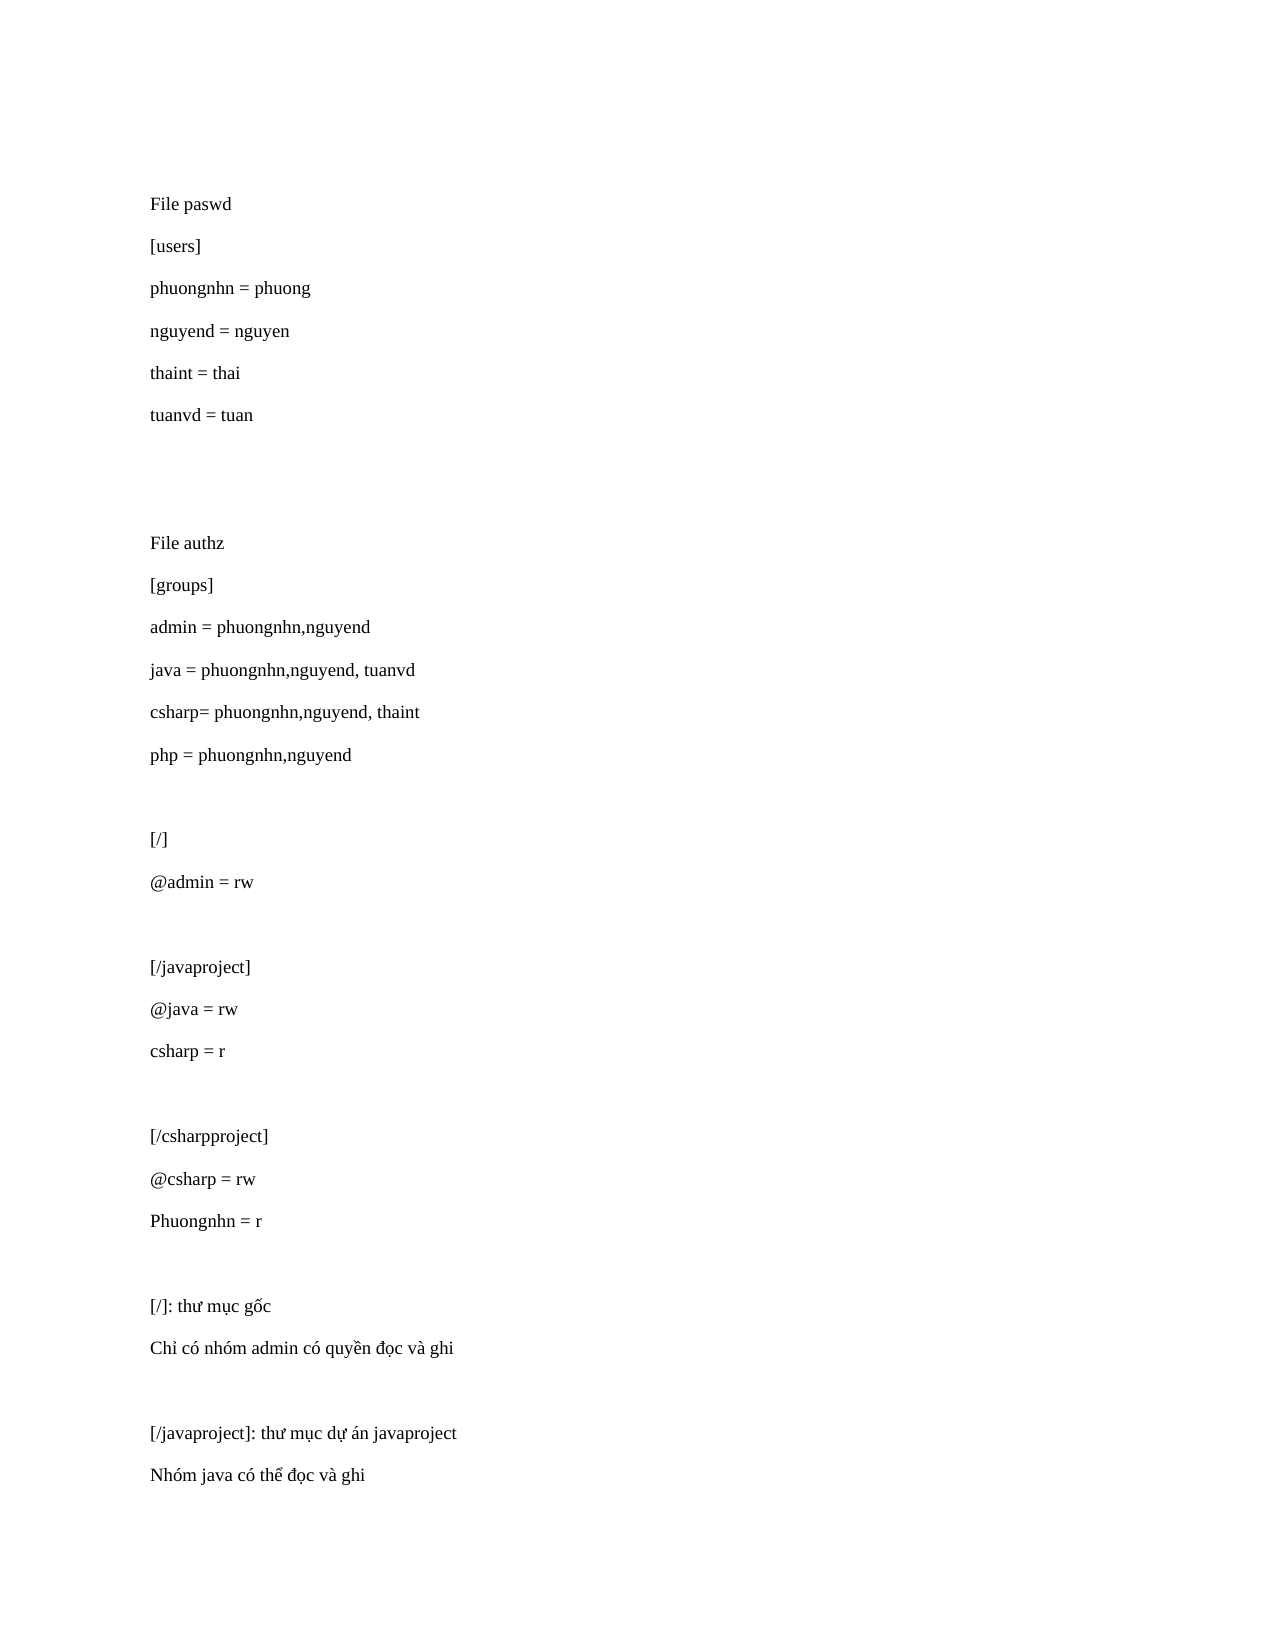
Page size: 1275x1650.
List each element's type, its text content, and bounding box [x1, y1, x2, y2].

text [users] [150, 235, 1125, 256]
text csharp= phuongnhn,nguyend, thaint [150, 701, 1125, 723]
text @csharp = rw [150, 1167, 1125, 1189]
text @java = rw [150, 998, 1125, 1019]
text [groups] [150, 574, 1125, 596]
text admin = phuongnhn,nguyend [150, 616, 1125, 638]
text Phuongnhn = r [150, 1210, 1125, 1231]
text tuanvd = tuan [150, 404, 1125, 426]
text [/csharpproject] [150, 1125, 1125, 1147]
text [/javaproject]: thư mục dự án javaproject [150, 1422, 1125, 1443]
text phuongnhn = phuong [150, 277, 1125, 299]
text File authz [150, 532, 1125, 553]
text Nhóm java có thể đọc và ghi [150, 1464, 1125, 1486]
text Chỉ có nhóm admin có quyền đọc và ghi [150, 1337, 1125, 1359]
text [/] [150, 828, 1125, 850]
text nguyend = nguyen [150, 319, 1125, 341]
text [/]: thư mục gốc [150, 1295, 1125, 1316]
text thaint = thai [150, 362, 1125, 383]
text java = phuongnhn,nguyend, tuanvd [150, 659, 1125, 680]
text csharp = r [150, 1040, 1125, 1062]
text php = phuongnhn,nguyend [150, 743, 1125, 765]
text [/javaproject] [150, 956, 1125, 977]
text File paswd [150, 192, 1125, 214]
text @admin = rw [150, 871, 1125, 892]
